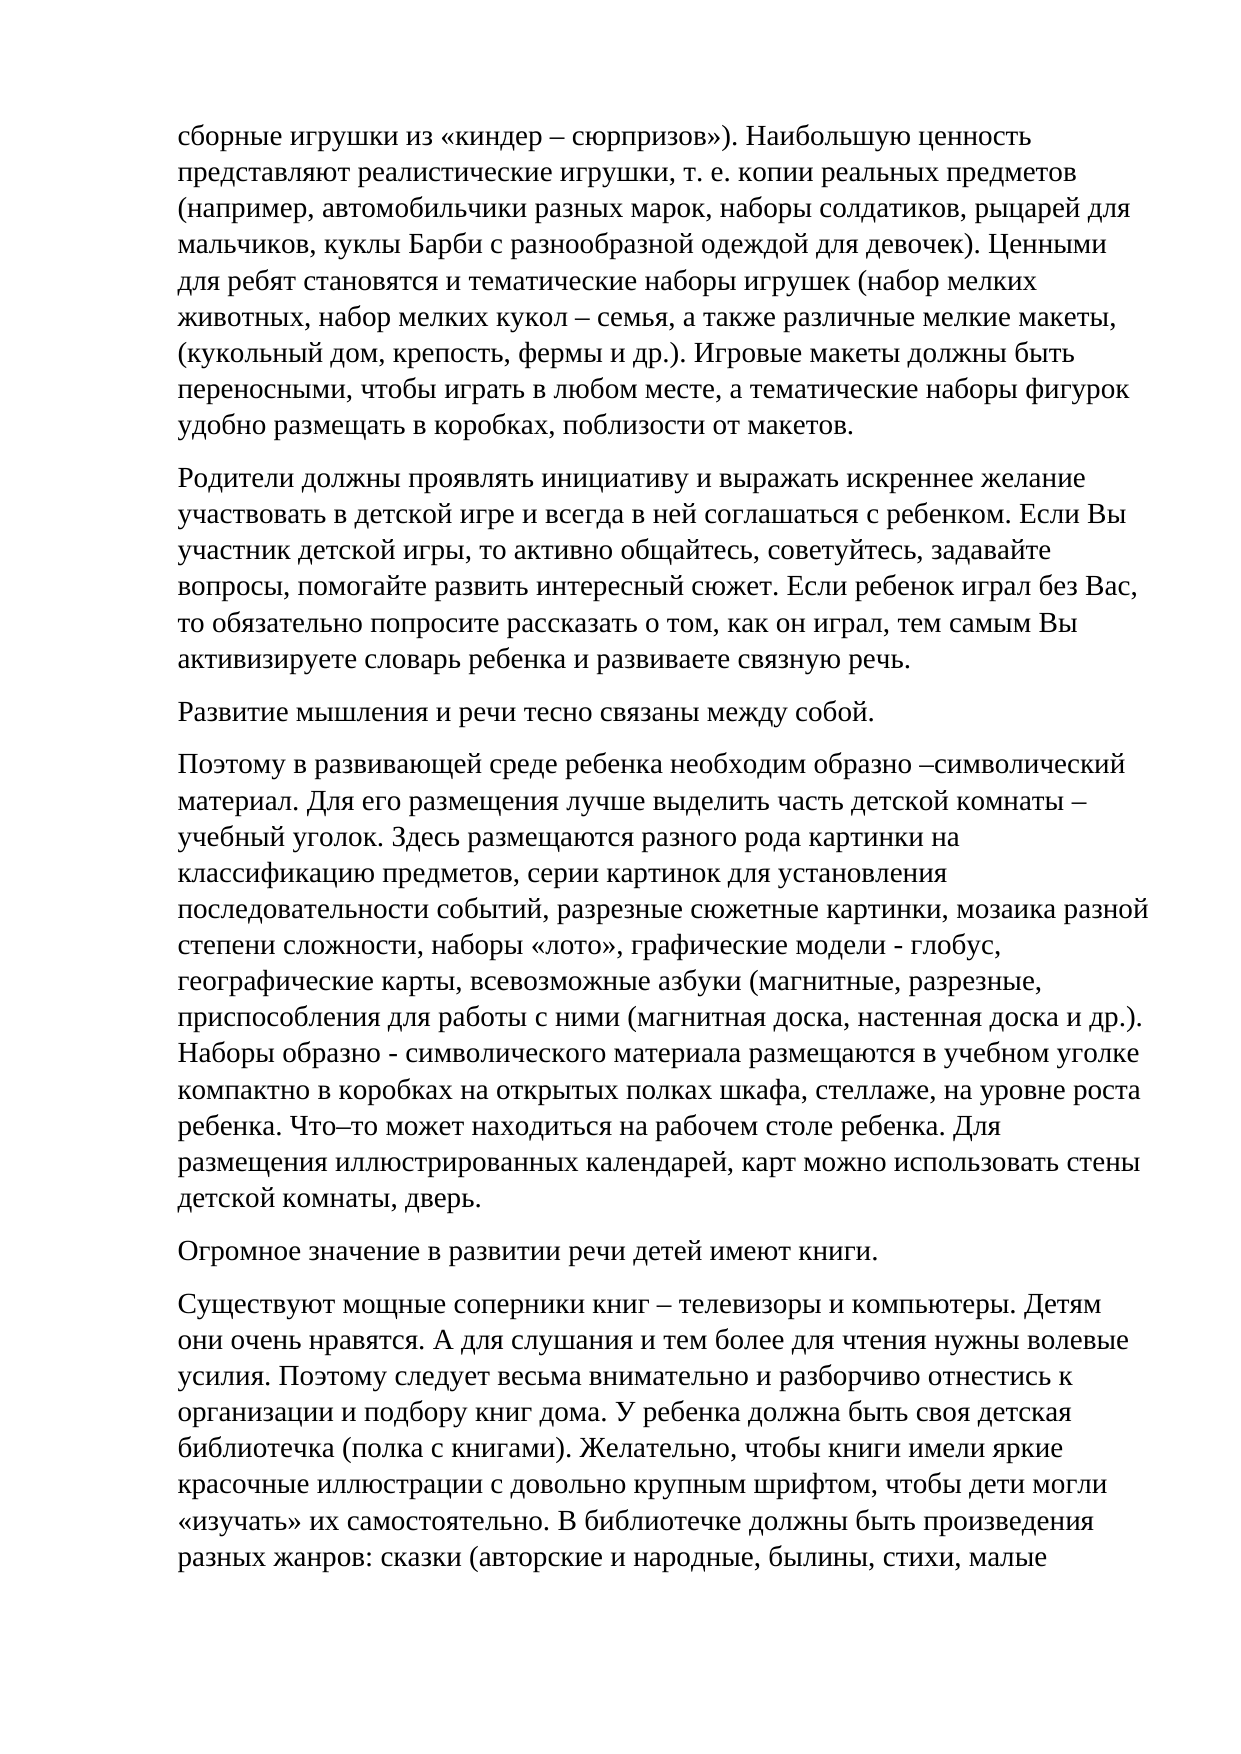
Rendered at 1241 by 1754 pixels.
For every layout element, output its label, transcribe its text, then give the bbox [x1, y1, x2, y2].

text Развитие мышления и речи тесно связаны между собой. [177, 694, 1152, 727]
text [177, 1286, 1152, 1572]
text Родители должны проявлять инициативу и выражать искреннее желание участвовать в детской игре и всегда в ней соглашаться с ребенком. Если Вы участник детской игры, то активно общайтесь, советуйтесь, задавайте вопросы, помогайте развить интересный сюжет. Если ребенок играл без Вас, то обязательно попросите рассказать о том, как он играл, тем самым Вы активизируете словарь ребенка и развиваете связную речь. [177, 460, 1152, 674]
text Поэтому в развивающей среде ребенка необходим образно –символический материал. Для его размещения лучше выделить часть детской комнаты – учебный уголок. Здесь размещаются разного рода картинки на классификацию предметов, серии картинок для установления последовательности событий, разрезные сюжетные картинки, мозаика разной степени сложности, наборы «лото», графические модели - глобус, географические карты, всевозможные азбуки (магнитные, разрезные, приспособления для работы с ними (магнитная доска, настенная доска и др.). Наборы образно - символического материала размещаются в учебном уголке компактно в коробках на открытых полках шкафа, стеллаже, на уровне роста ребенка. Что–то может находиться на рабочем столе ребенка. Для размещения иллюстрированных календарей, карт можно использовать стены детской комнаты, дверь. [177, 746, 1152, 1214]
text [177, 118, 1152, 441]
text Огромное значение в развитии речи детей имеют книги. [177, 1233, 1152, 1267]
